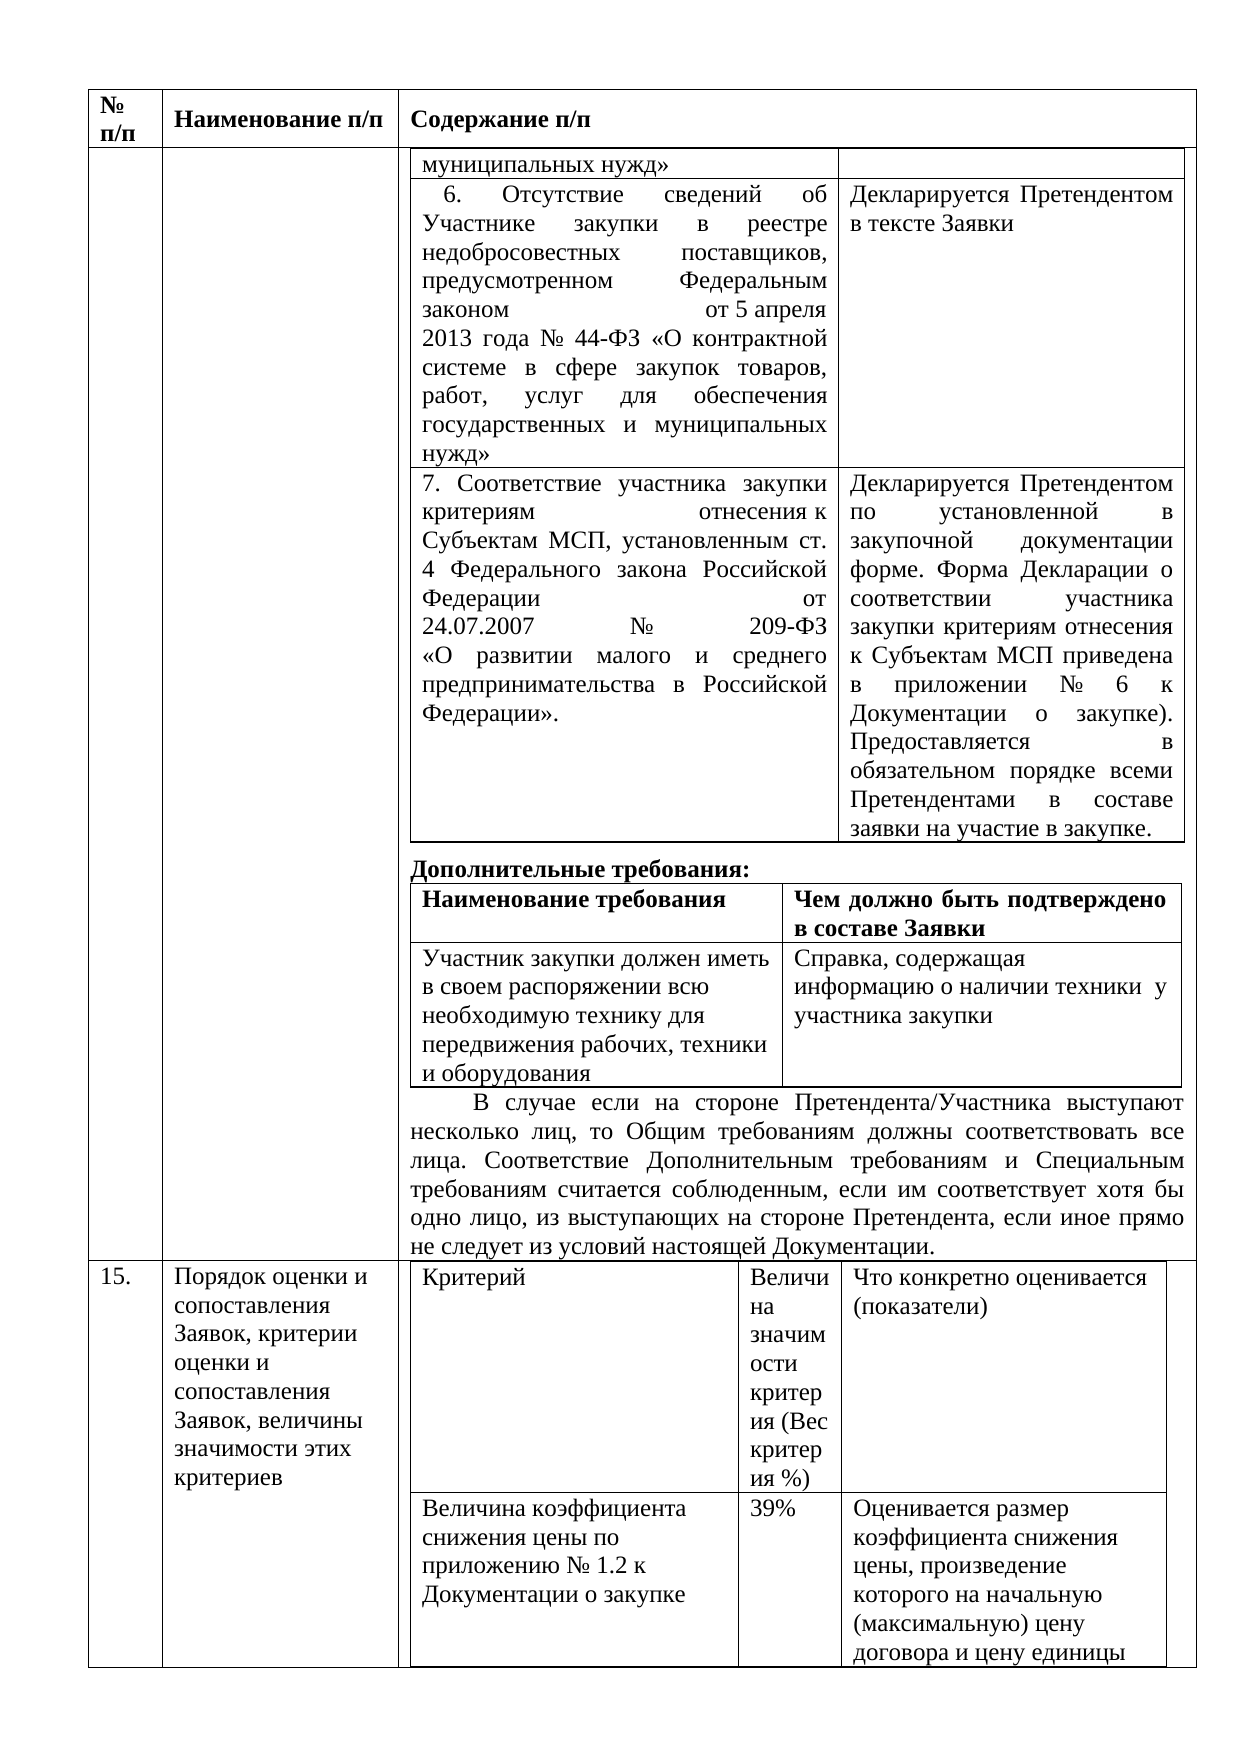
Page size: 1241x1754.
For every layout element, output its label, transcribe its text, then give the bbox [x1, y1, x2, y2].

table_header Наименование п/п [163, 90, 398, 147]
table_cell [163, 148, 398, 1260]
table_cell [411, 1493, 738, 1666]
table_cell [163, 1261, 398, 1667]
table_header Содержание п/п [399, 90, 1196, 147]
table_cell [89, 148, 162, 1260]
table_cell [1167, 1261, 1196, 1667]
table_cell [411, 1262, 738, 1492]
table_header № п/п [89, 90, 162, 147]
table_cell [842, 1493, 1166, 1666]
table_cell [89, 1261, 162, 1667]
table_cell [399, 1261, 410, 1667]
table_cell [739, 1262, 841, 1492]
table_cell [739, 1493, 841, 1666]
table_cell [842, 1262, 1166, 1492]
